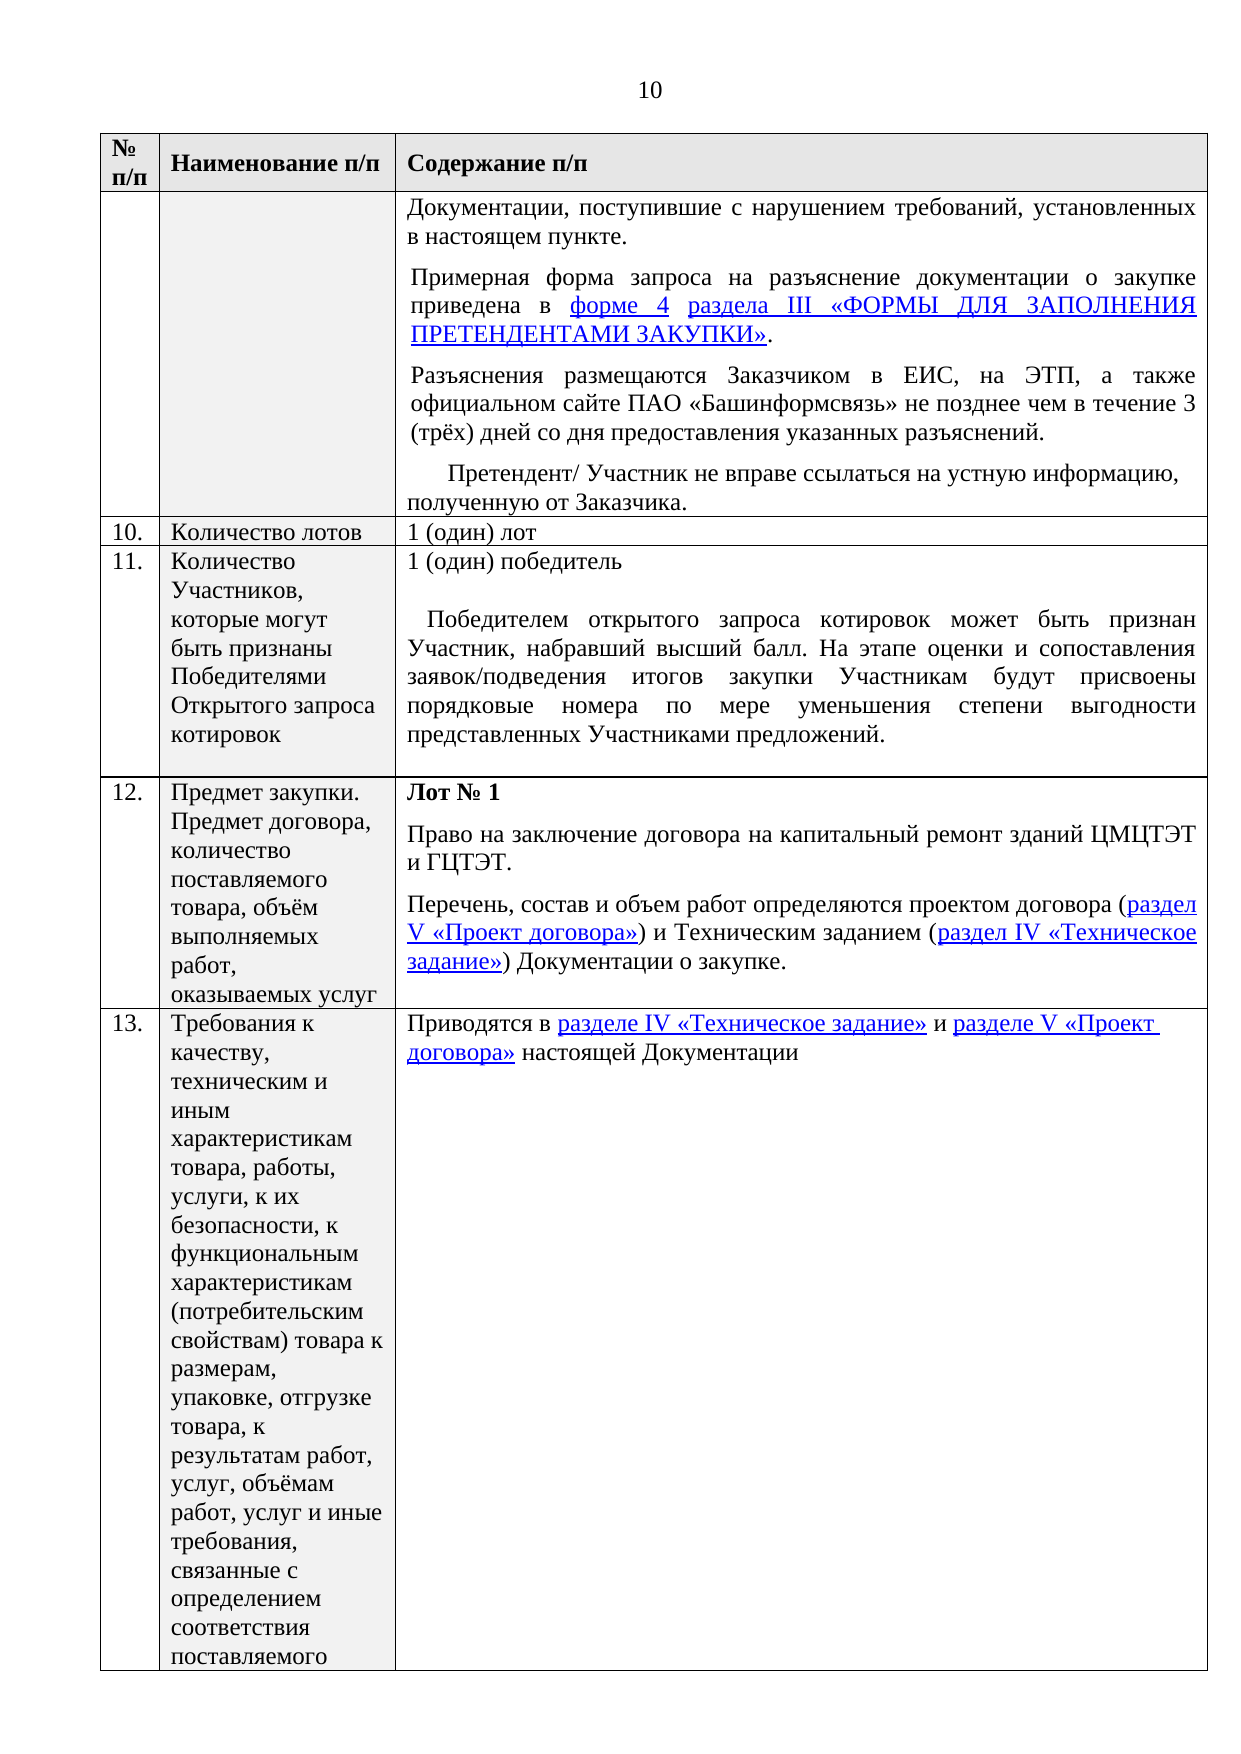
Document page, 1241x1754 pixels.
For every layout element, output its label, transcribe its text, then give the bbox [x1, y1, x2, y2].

table_cell [101, 1009, 159, 1670]
table_cell [101, 546, 159, 776]
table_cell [396, 1009, 1207, 1670]
table_header Наименование п/п [160, 134, 395, 191]
table_cell Количество лотов [160, 517, 395, 545]
table_cell [101, 517, 159, 545]
table_cell Количество Участников, которые могут быть признаны Победителями Открытого запроса котировок [160, 546, 395, 776]
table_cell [160, 1009, 395, 1670]
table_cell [396, 192, 1207, 516]
table_cell Лот № 1 Право на заключение договора на капитальный ремонт зданий ЦМЦТЭТ и ГЦТЭТ. Перечень, состав и объем работ определяются проектом договора (раздел V «Проект договора») и Техническим заданием (раздел IV «Техническое задание») Документации о закупке. [396, 778, 1207, 1007]
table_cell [160, 192, 395, 516]
table_cell 1 (один) лот [396, 517, 1207, 545]
table_cell Предмет закупки. Предмет договора, количество поставляемого товара, объём выполняемых работ, оказываемых услуг [160, 778, 395, 1007]
table_header Содержание п/п [396, 134, 1207, 191]
table_cell 1 (один) победитель Победителем открытого запроса котировок может быть признан Участник, набравший высший балл. На этапе оценки и сопоставления заявок/подведения итогов закупки Участникам будут присвоены порядковые номера по мере уменьшения степени выгодности представленных Участниками предложений. [396, 546, 1207, 776]
table_cell [101, 778, 159, 1007]
table_cell [101, 192, 159, 516]
table_header № п/п [101, 134, 159, 191]
